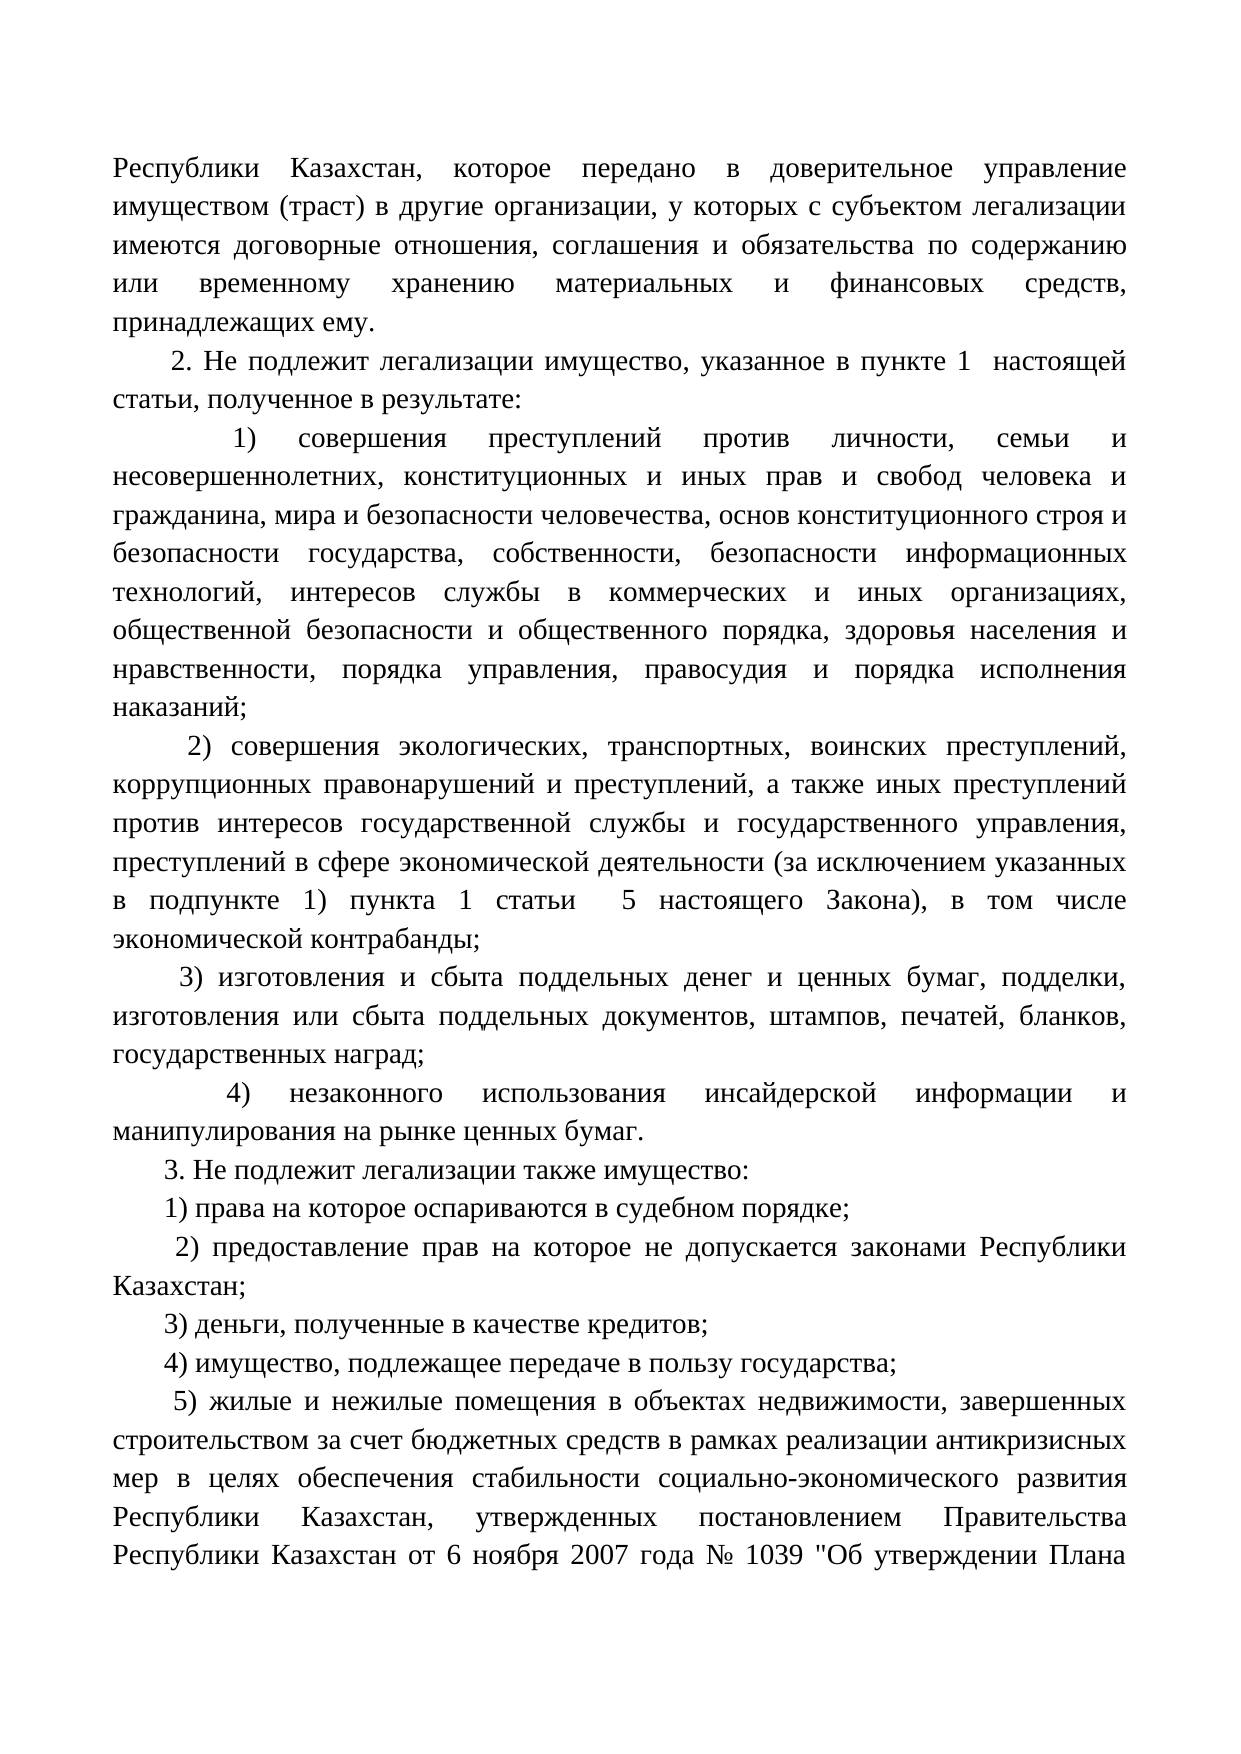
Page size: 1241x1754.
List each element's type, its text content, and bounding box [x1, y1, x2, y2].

text 2) предоставление прав на которое не допускается законами Республики Казахстан; [112, 1229, 1128, 1301]
text 2) совершения экологических, транспортных, воинских преступлений, коррупционных правонарушений и преступлений, а также иных преступлений против интересов государственной службы и государственного управления, преступлений в сфере экономической деятельности (за исключением указанных в подпункте 1) пункта 1 статьи 5 настоящего Закона), в том числе экономической контрабанды; [112, 728, 1128, 954]
text 1) совершения преступлений против личности, семьи и несовершеннолетних, конституционных и иных прав и свобод человека и гражданина, мира и безопасности человечества, основ конституционного строя и безопасности государства, собственности, безопасности информационных технологий, интересов службы в коммерческих и иных организациях, общественной безопасности и общественного порядка, здоровья населения и нравственности, порядка управления, правосудия и порядка исполнения наказаний; [112, 420, 1128, 723]
text 4) незаконного использования инсайдерской информации и манипулирования на рынке ценных бумаг. [112, 1075, 1128, 1147]
text 2. Не подлежит легализации имущество, указанное в пункте 1 настоящей статьи, полученное в результате: [112, 343, 1128, 415]
text 4) имущество, подлежащее передаче в пользу государства; [112, 1345, 1128, 1378]
text 3) деньги, полученные в качестве кредитов; [112, 1306, 1128, 1340]
text 1) права на которое оспариваются в судебном порядке; [112, 1191, 1128, 1224]
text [112, 150, 1128, 338]
text 3) изготовления и сбыта поддельных денег и ценных бумаг, подделки, изготовления или сбыта поддельных документов, штампов, печатей, бланков, государственных наград; [112, 959, 1128, 1070]
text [112, 1383, 1128, 1571]
text 3. Не подлежит легализации также имущество: [112, 1152, 1128, 1186]
